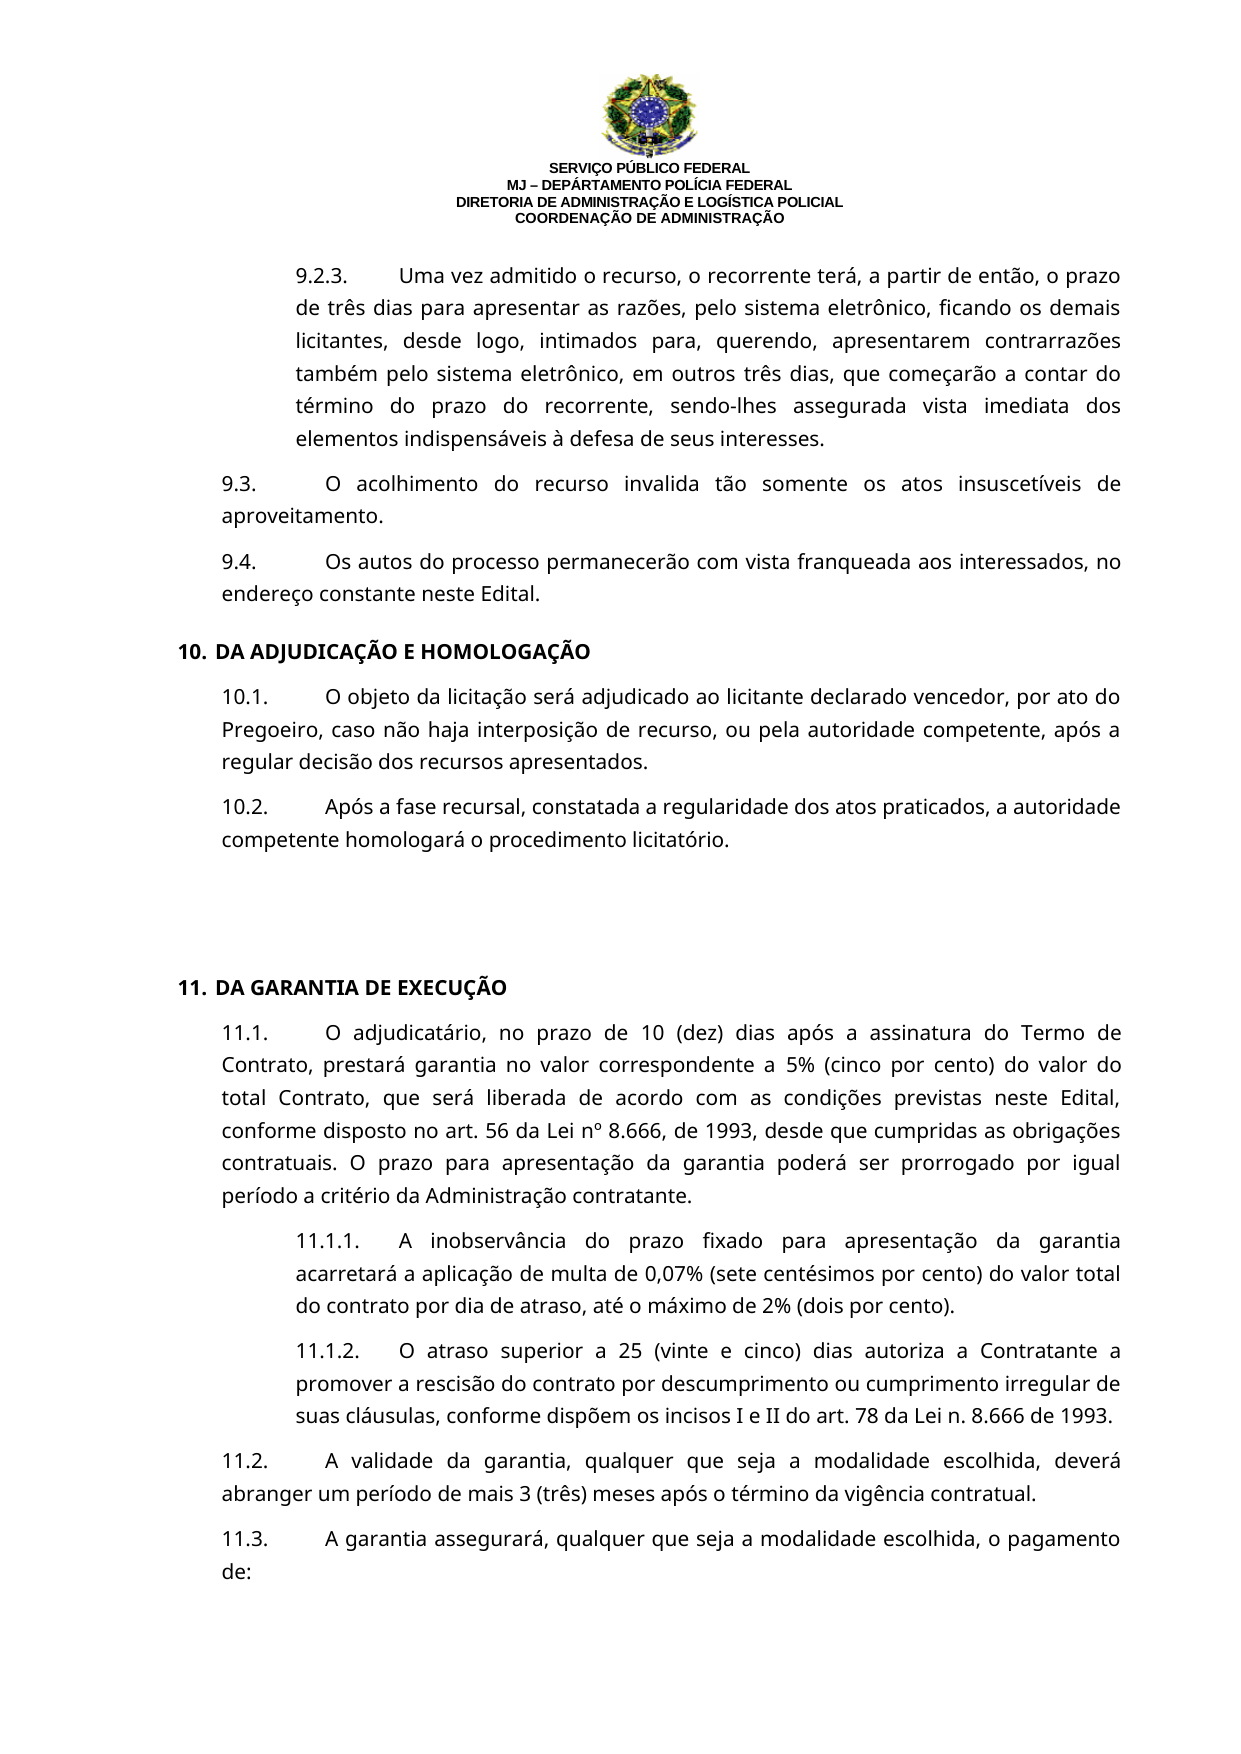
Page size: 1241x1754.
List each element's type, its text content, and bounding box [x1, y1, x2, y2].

list O atraso superior a 25 (vinte e cinco) dias autoriza a Contratante a promover a rescisão do contrato por descumprimento ou cumprimento irregular de suas cláusulas, conforme dispõem os incisos I e II do art. 78 da Lei n. 8.666 de 1993. [295, 1336, 1122, 1430]
list Os autos do processo permanecerão com vista franqueada aos interessados, no endereço constante neste Edital. [221, 547, 1122, 608]
list DA ADJUDICAÇÃO E HOMOLOGAÇÃO [177, 637, 1124, 665]
list Após a fase recursal, constatada a regularidade dos atos praticados, a autoridade competente homologará o procedimento licitatório. [221, 792, 1122, 853]
list A garantia assegurará, qualquer que seja a modalidade escolhida, o pagamento de: [221, 1524, 1122, 1585]
list Uma vez admitido o recurso, o recorrente terá, a partir de então, o prazo de três dias para apresentar as razões, pelo sistema eletrônico, ficando os demais licitantes, desde logo, intimados para, querendo, apresentarem contrarrazões também pelo sistema eletrônico, em outros três dias, que começarão a contar do término do prazo do recorrente, sendo-lhes assegurada vista imediata dos elementos indispensáveis à defesa de seus interesses. [295, 261, 1122, 452]
list O objeto da licitação será adjudicado ao licitante declarado vencedor, por ato do Pregoeiro, caso não haja interposição de recurso, ou pela autoridade competente, após a regular decisão dos recursos apresentados. [221, 682, 1122, 776]
list O acolhimento do recurso invalida tão somente os atos insuscetíveis de aproveitamento. [221, 469, 1122, 530]
list A validade da garantia, qualquer que seja a modalidade escolhida, deverá abranger um período de mais 3 (três) meses após o término da vigência contratual. [221, 1447, 1122, 1508]
list A inobservância do prazo fixado para apresentação da garantia acarretará a aplicação de multa de 0,07% (sete centésimos por cento) do valor total do contrato por dia de atraso, até o máximo de 2% (dois por cento). [295, 1226, 1122, 1320]
list DA GARANTIA DE EXECUÇÃO [177, 973, 1124, 1001]
list O adjudicatário, no prazo de 10 (dez) dias após a assinatura do Termo de Contrato, prestará garantia no valor correspondente a 5% (cinco por cento) do valor do total Contrato, que será liberada de acordo com as condições previstas neste Edital, conforme disposto no art. 56 da Lei nº 8.666, de 1993, desde que cumpridas as obrigações contratuais. O prazo para apresentação da garantia poderá ser prorrogado por igual período a critério da Administração contratante. [221, 1018, 1122, 1209]
